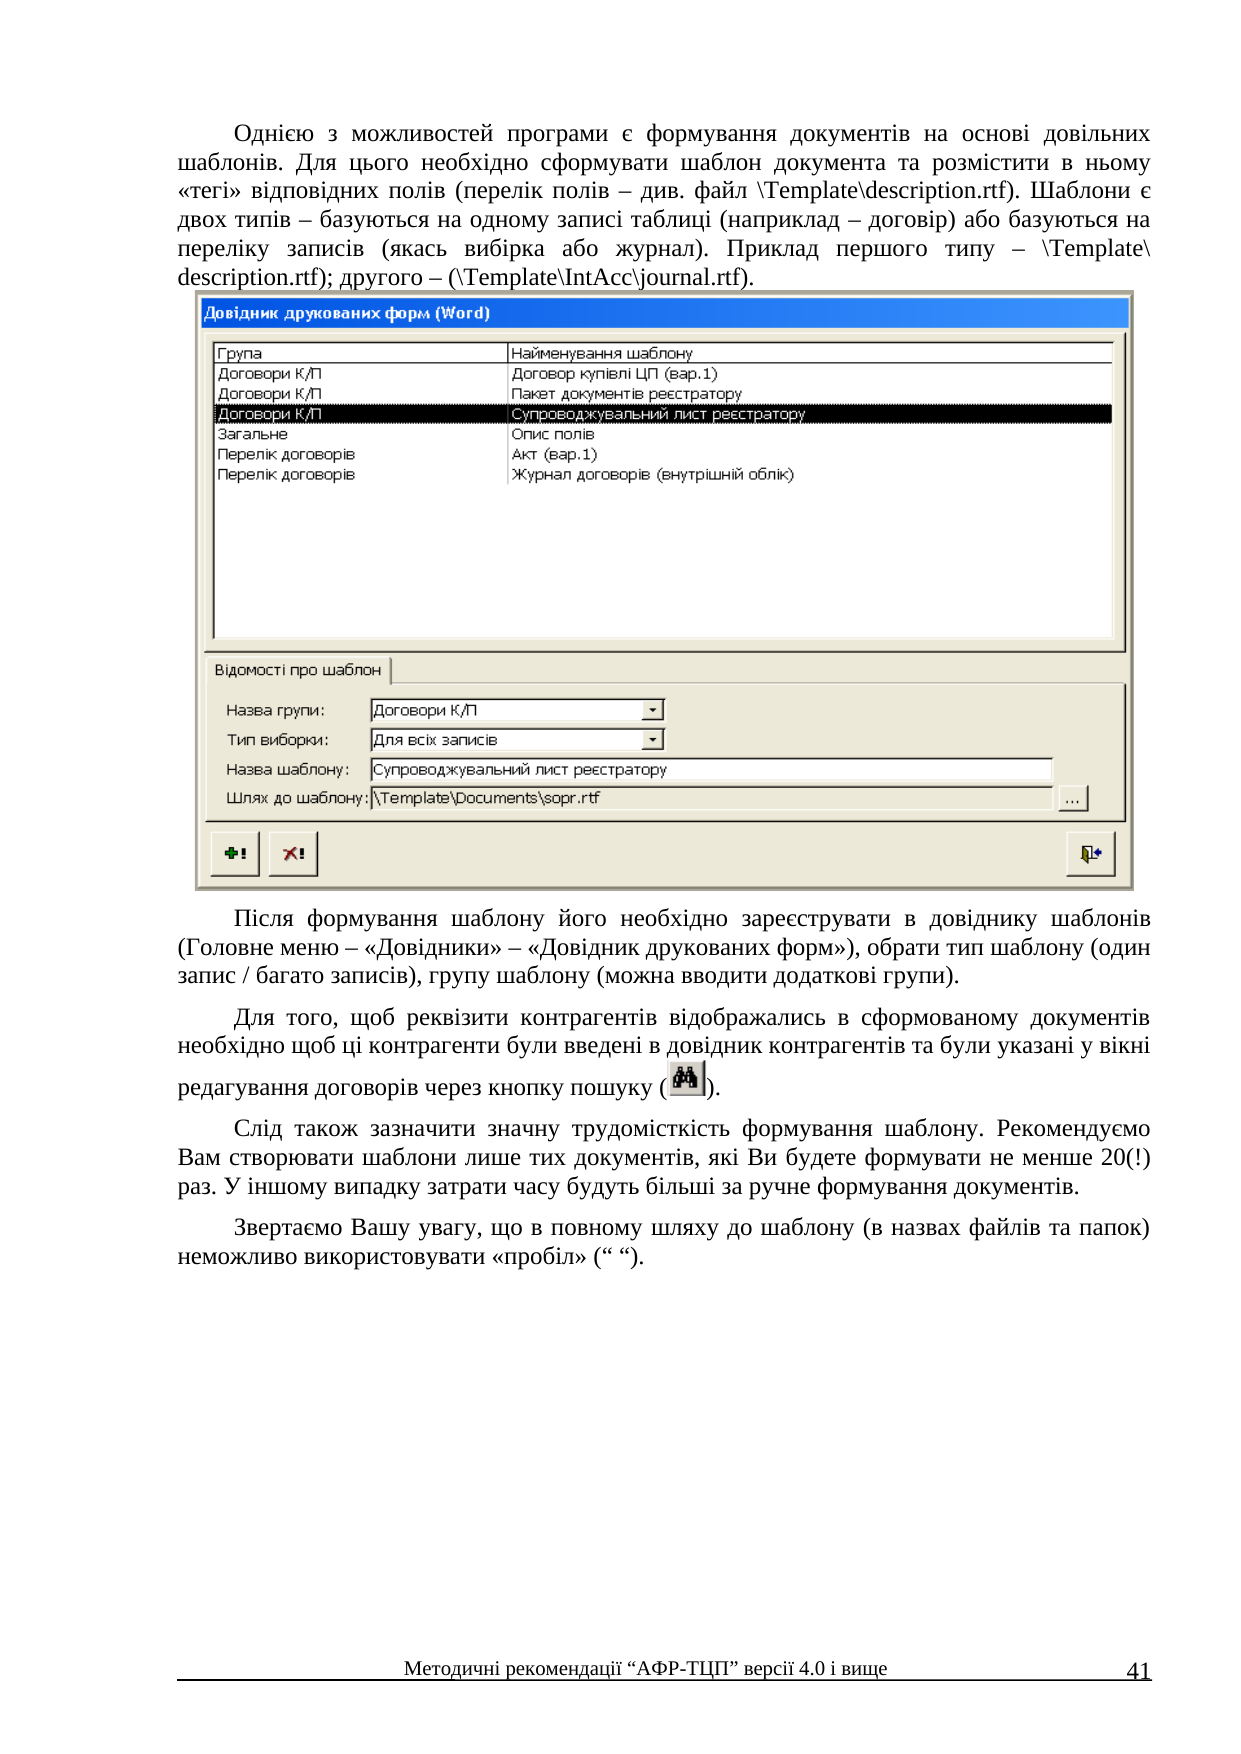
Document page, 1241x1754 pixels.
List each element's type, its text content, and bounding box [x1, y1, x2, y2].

text Звертаємо Вашу увагу, що в повному шляху до шаблону (в назвах файлів та папок) неможливо використовувати «пробіл» (“ “). [177, 1212, 1152, 1269]
text Для того, щоб реквізити контрагентів відображались в сформованому документів необхідно щоб ці контрагенти були введені в довідник контрагентів та були указані у вікні редагування договорів через кнопку пошуку (). [177, 1002, 1152, 1101]
text Після формування шаблону його необхідно зареєструвати в довіднику шаблонів (Головне меню – «Довідники» – «Довідник друкованих форм»), обрати тип шаблону (один запис / багато записів), групу шаблону (можна вводити додаткові групи). [177, 903, 1152, 989]
text Однією з можливостей програми є формування документів на основі довільних шаблонів. Для цього необхідно сформувати шаблон документа та розмістити в ньому «тегі» відповідних полів (перелік полів – див. файл \Template\description.rtf). Шаблони є двох типів – базуються на одному записі таблиці (наприклад – договір) або базуються на переліку записів (якась вибірка або журнал). Приклад першого типу – \Template\description.rtf); другого – (\Template\IntAcc\journal.rtf). [177, 118, 1152, 291]
text Слід також зазначити значну трудомісткість формування шаблону. Рекомендуємо Вам створювати шаблони лише тих документів, які Ви будете формувати не менше 20(!) раз. У іншому випадку затрати часу будуть більші за ручне формування документів. [177, 1113, 1152, 1199]
picture [194, 290, 1134, 891]
picture [667, 1059, 707, 1096]
